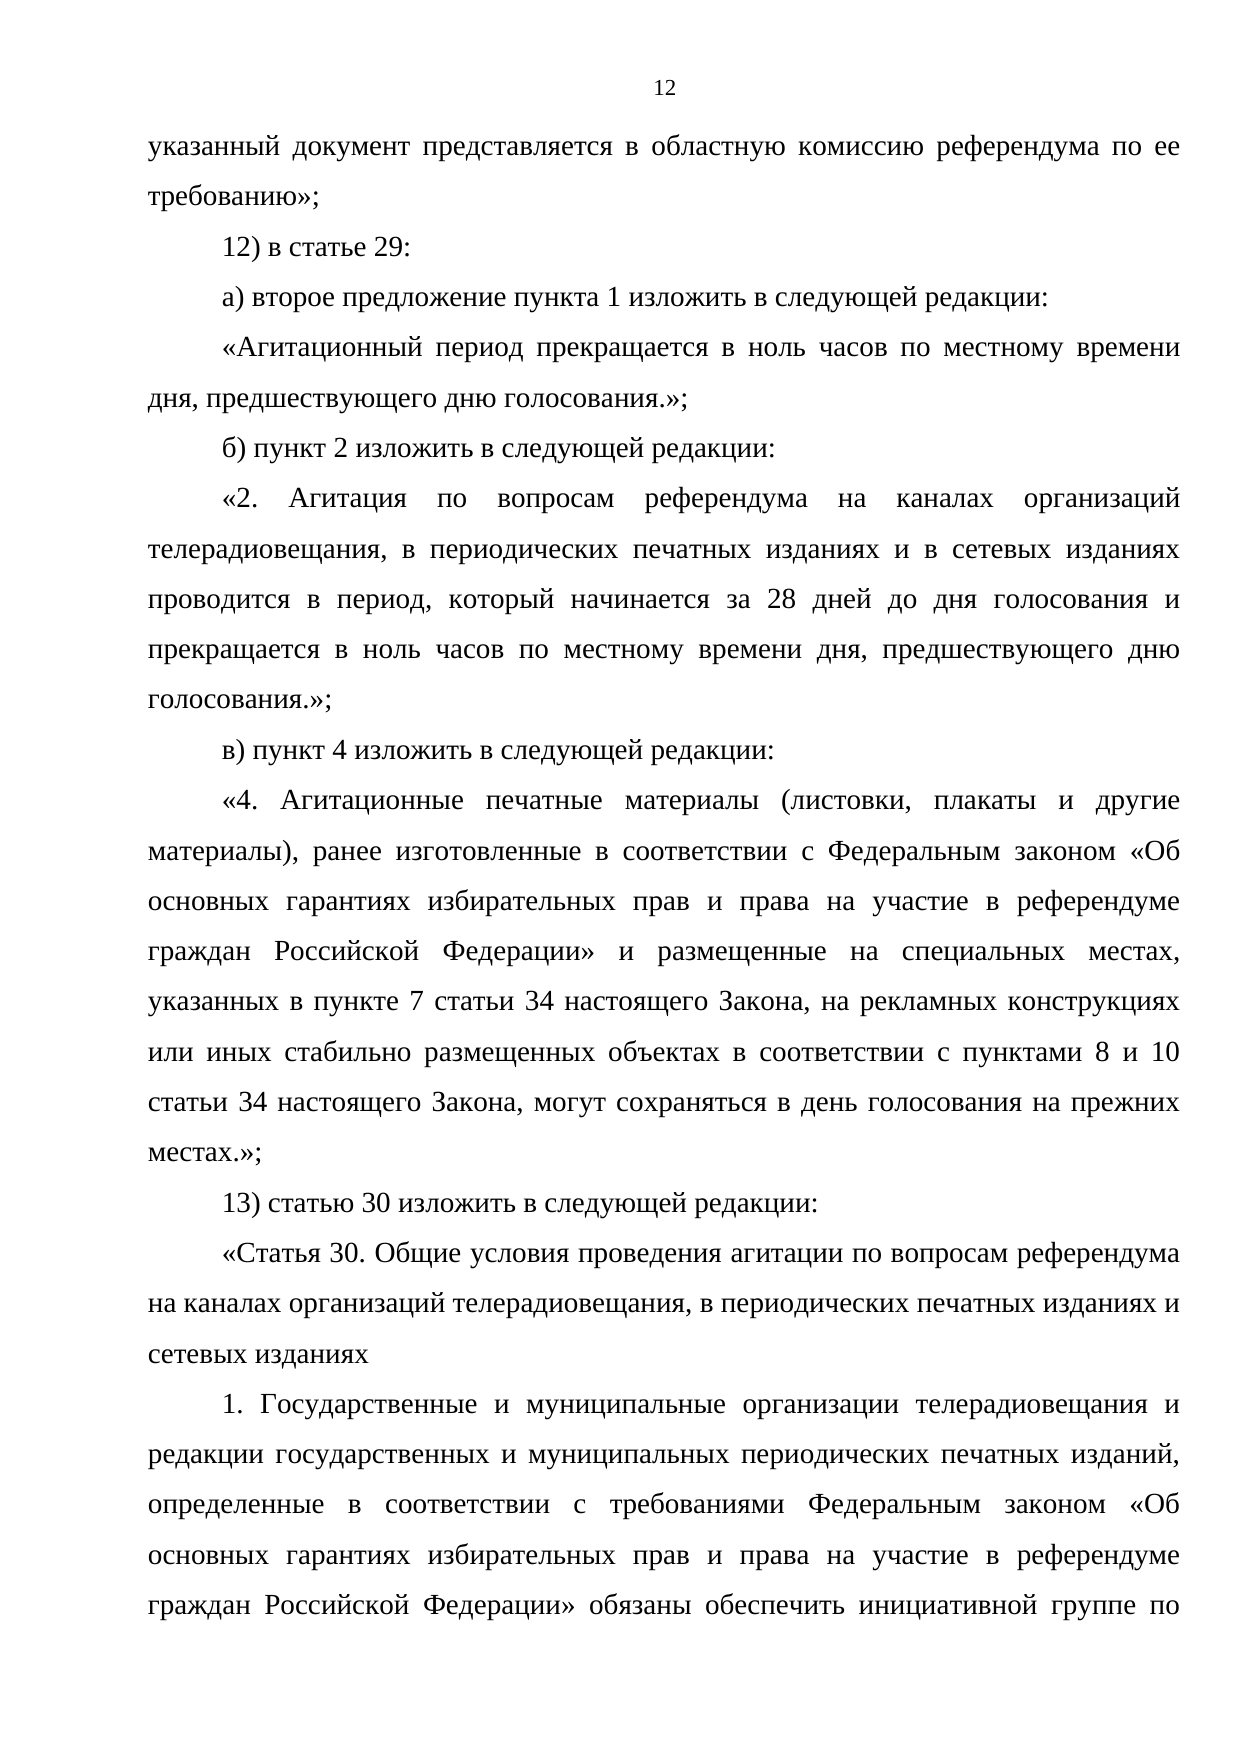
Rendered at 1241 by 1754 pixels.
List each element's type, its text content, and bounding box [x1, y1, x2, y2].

text «4. Агитационные печатные материалы (листовки, плакаты и другие материалы), ранее изготовленные в соответствии с Федеральным законом «Об основных гарантиях избирательных прав и права на участие в референдуме граждан Российской Федерации» и размещенные на специальных местах, указанных в пункте 7 статьи 34 настоящего Закона, на рекламных конструкциях или иных стабильно размещенных объектах в соответствии с пунктами 8 и 10 статьи 34 настоящего Закона, могут сохраняться в день голосования на прежних местах.»; [148, 782, 1181, 1168]
text «Агитационный период прекращается в ноль часов по местному времени дня, предшествующего дню голосования.»; [148, 329, 1181, 413]
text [148, 1386, 1181, 1621]
text в) пункт 4 изложить в следующей редакции: [148, 732, 1181, 766]
text а) второе предложение пункта 1 изложить в следующей редакции: [148, 279, 1181, 313]
text 13) статью 30 изложить в следующей редакции: [148, 1185, 1181, 1218]
text 12) в статье 29: [148, 229, 1181, 262]
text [148, 128, 1181, 212]
text «Статья 30. Общие условия проведения агитации по вопросам референдума на каналах организаций телерадиовещания, в периодических печатных изданиях и сетевых изданиях [148, 1235, 1181, 1369]
text «2. Агитация по вопросам референдума на каналах организаций телерадиовещания, в периодических печатных изданиях и в сетевых изданиях проводится в период, который начинается за 28 дней до дня голосования и прекращается в ноль часов по местному времени дня, предшествующего дню голосования.»; [148, 480, 1181, 715]
text б) пункт 2 изложить в следующей редакции: [148, 430, 1181, 464]
